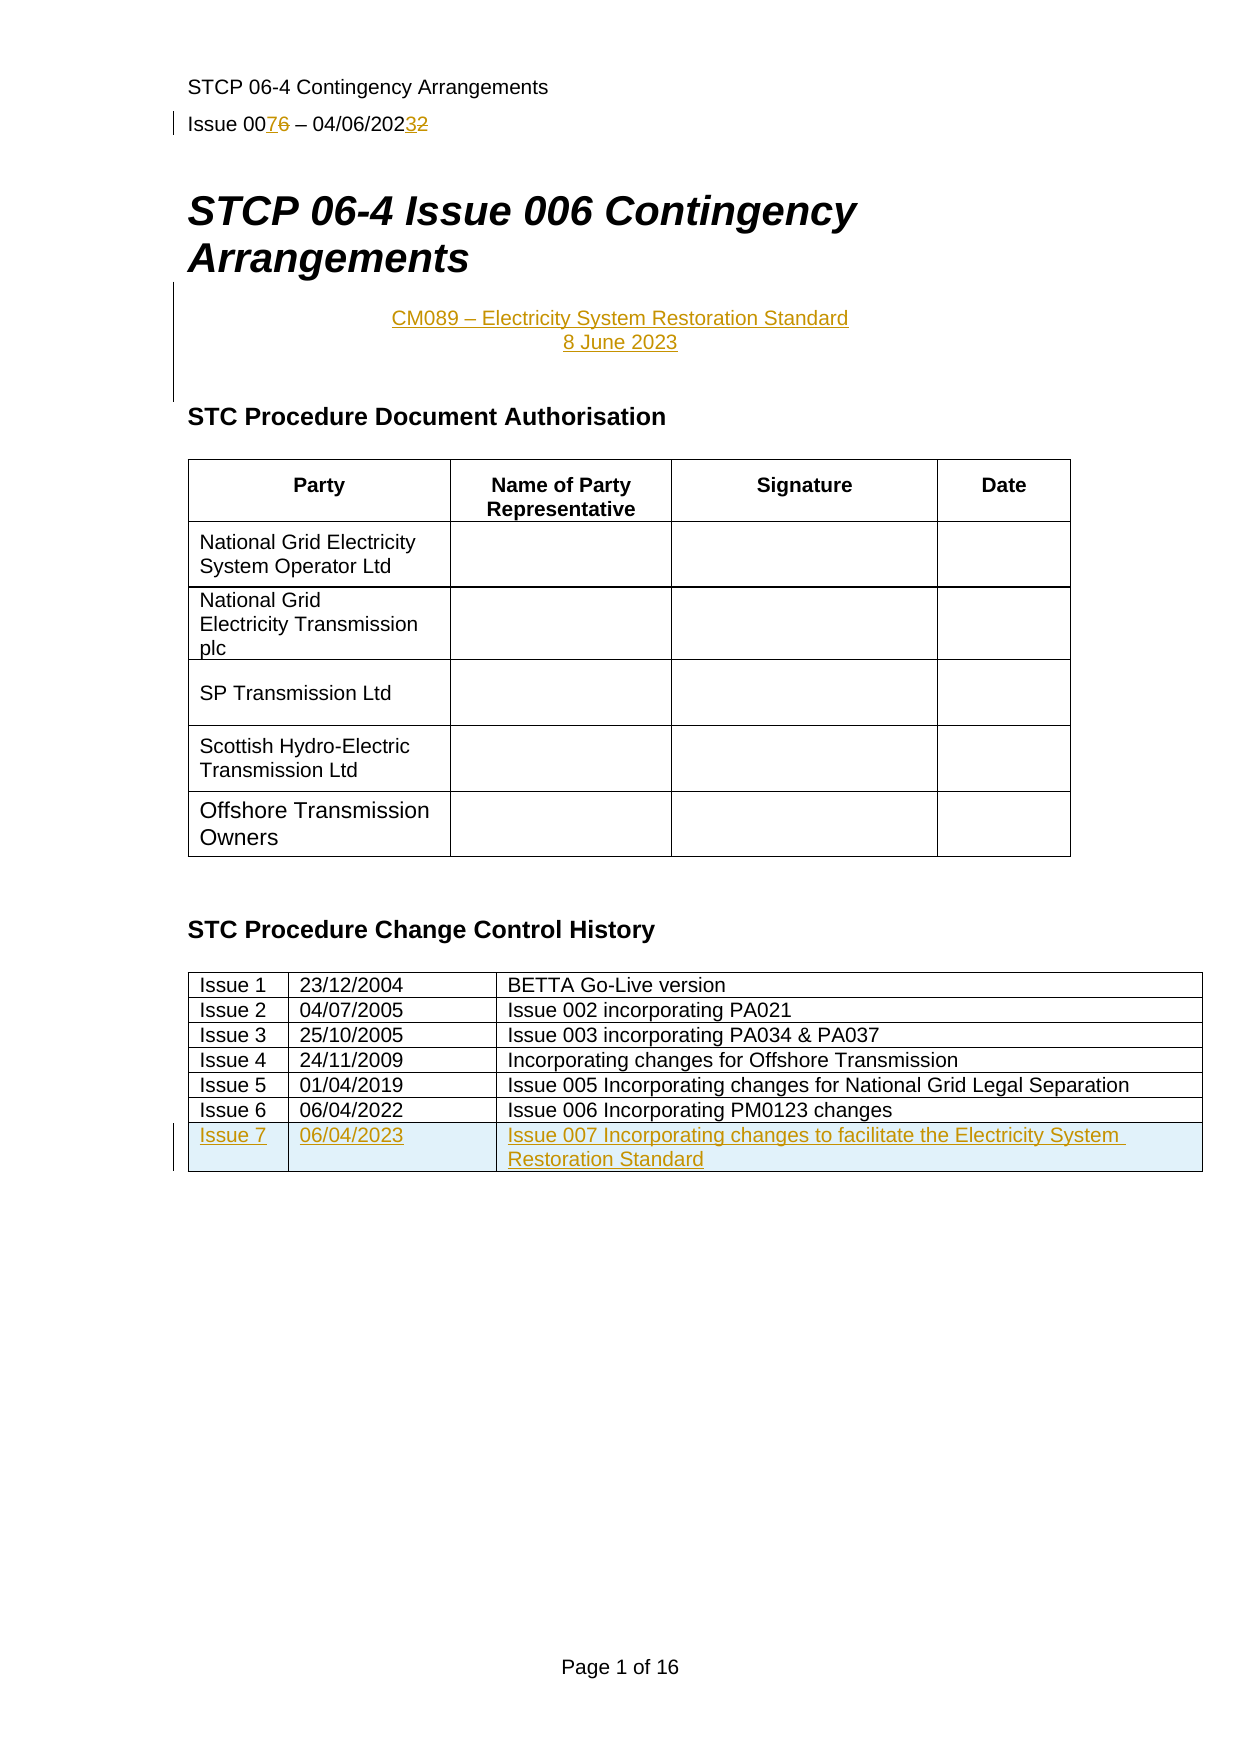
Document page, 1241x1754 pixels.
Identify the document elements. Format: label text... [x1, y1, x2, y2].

table_cell Issue 006 Incorporating PM0123 changes [497, 1098, 1202, 1122]
text STCP 06-4 Issue 006 Contingency Arrangements [187, 186, 1053, 282]
table_cell 04/07/2005 [289, 998, 496, 1022]
table_cell [938, 792, 1070, 856]
table_cell [451, 726, 671, 791]
table_header Party [189, 460, 450, 521]
table_cell [451, 522, 671, 586]
table_cell SP Transmission Ltd [189, 660, 450, 725]
table_cell [451, 792, 671, 856]
text STC Procedure Change Control History [187, 915, 1053, 943]
table_cell 25/10/2005 [289, 1023, 496, 1047]
table_cell Scottish Hydro-Electric Transmission Ltd [189, 726, 450, 791]
table_cell 24/11/2009 [289, 1048, 496, 1072]
table_cell [672, 726, 937, 791]
table_cell Issue 3 [189, 1023, 288, 1047]
table_cell National Grid Electricity Transmission plc [189, 588, 450, 659]
table_cell [672, 660, 937, 725]
table_header Name of Party Representative [451, 460, 671, 521]
table_cell National Grid Electricity System Operator Ltd [189, 522, 450, 586]
table_header Signature [672, 460, 937, 521]
table_header BETTA Go-Live version [497, 973, 1202, 997]
table_cell [672, 522, 937, 586]
table_cell [938, 588, 1070, 659]
table_header Date [938, 460, 1070, 521]
table_cell Offshore Transmission Owners [189, 792, 450, 856]
table_cell [672, 588, 937, 659]
table_cell Issue 4 [189, 1048, 288, 1072]
table_cell [451, 588, 671, 659]
table_cell [672, 792, 937, 856]
table_cell Incorporating changes for Offshore Transmission [497, 1048, 1202, 1072]
table_cell Issue 2 [189, 998, 288, 1022]
table_header 23/12/2004 [289, 973, 496, 997]
text STC Procedure Document Authorisation [187, 402, 1053, 431]
table_cell Issue 5 [189, 1073, 288, 1097]
table_cell [451, 660, 671, 725]
table_cell [938, 726, 1070, 791]
table_cell Issue 005 Incorporating changes for National Grid Legal Separation [497, 1073, 1202, 1097]
table_cell Issue 6 [189, 1098, 288, 1122]
table_cell [938, 660, 1070, 725]
table_cell 01/04/2019 [289, 1073, 496, 1097]
table_cell 06/04/2022 [289, 1098, 496, 1122]
table_cell Issue 002 incorporating PA021 [497, 998, 1202, 1022]
table_cell [938, 522, 1070, 586]
table_header Issue 1 [189, 973, 288, 997]
table_cell Issue 003 incorporating PA034 & PA037 [497, 1023, 1202, 1047]
